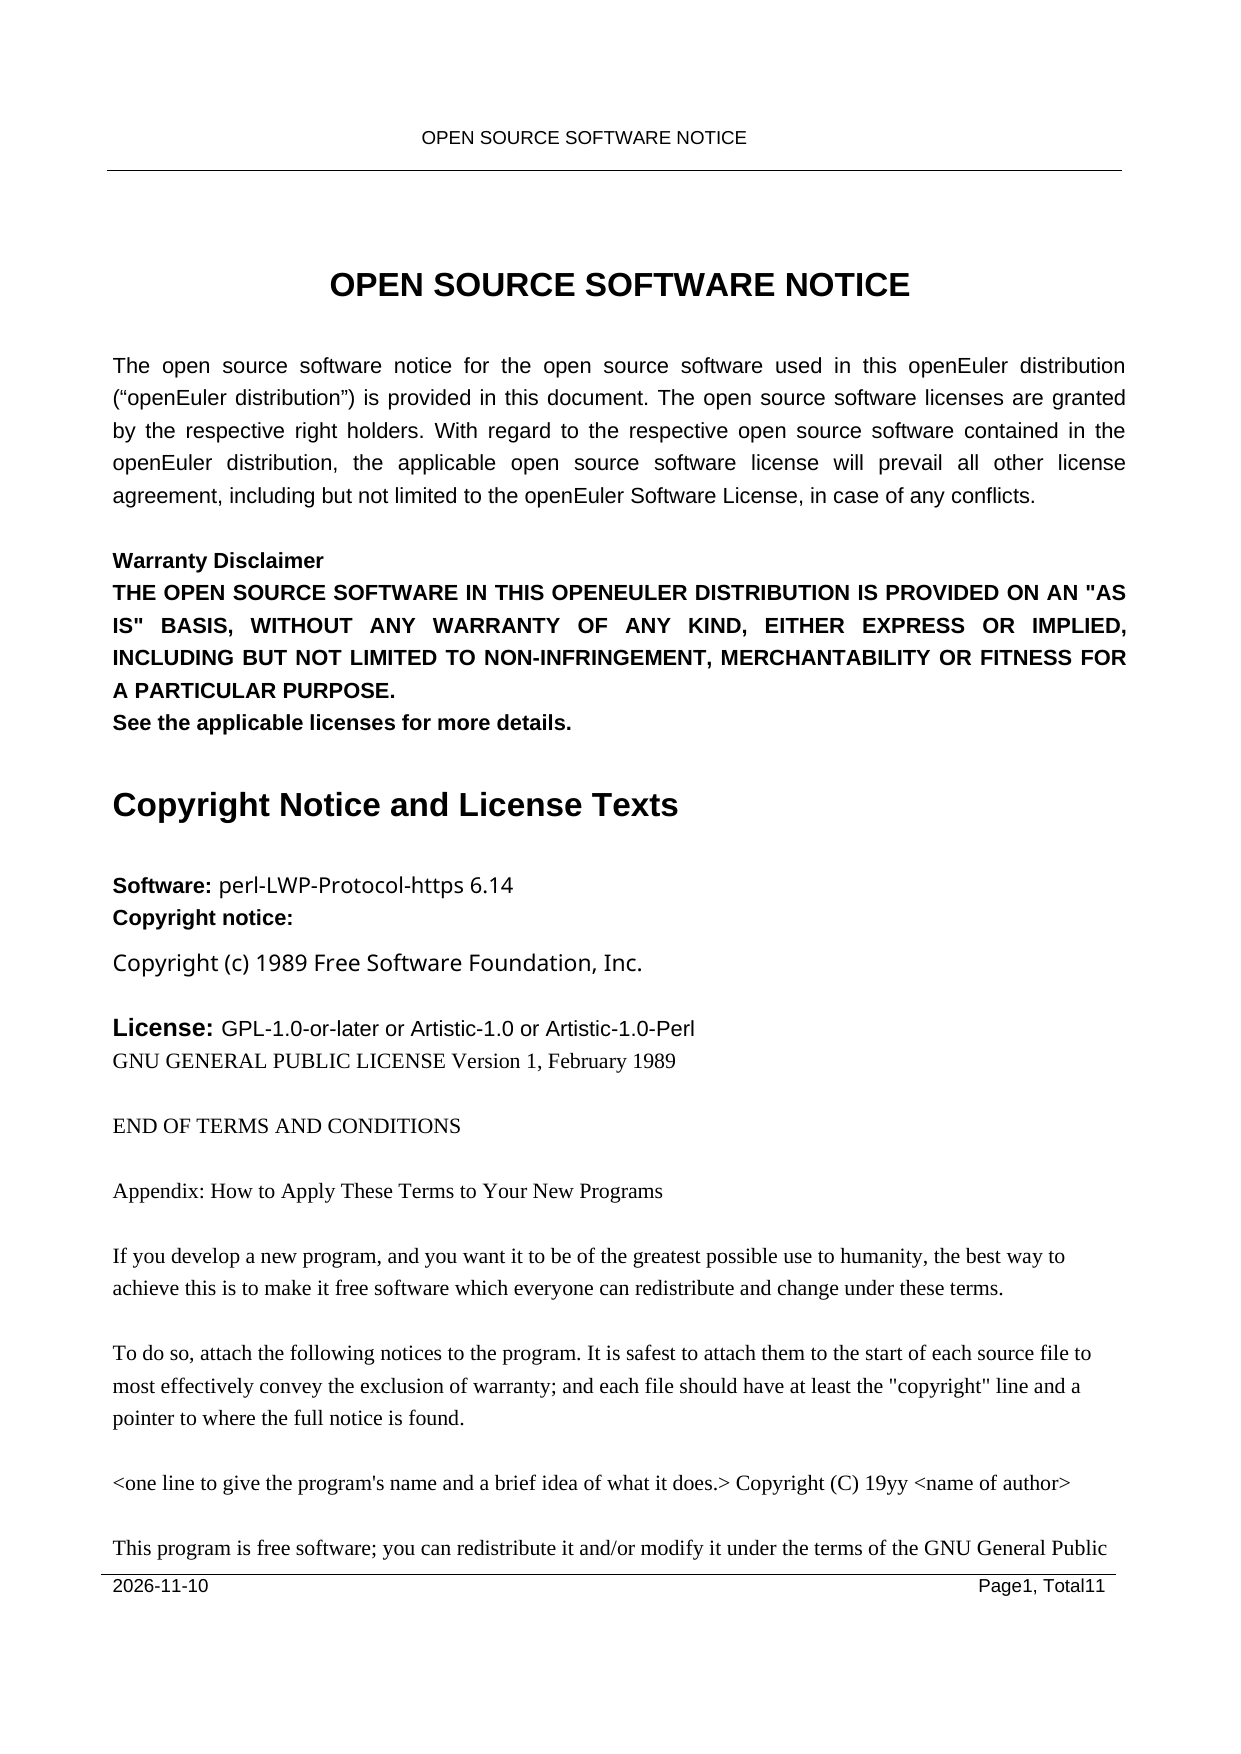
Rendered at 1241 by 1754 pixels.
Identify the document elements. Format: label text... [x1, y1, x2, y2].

text THE OPEN SOURCE SOFTWARE IN THIS OPENEULER DISTRIBUTION IS PROVIDED ON AN "AS IS" BASIS, WITHOUT ANY WARRANTY OF ANY KIND, EITHER EXPRESS OR IMPLIED, INCLUDING BUT NOT LIMITED TO NON-INFRINGEMENT, MERCHANTABILITY OR FITNESS FOR A PARTICULAR PURPOSE. See the applicable licenses for more details. [112, 576, 1128, 739]
text Copyright Notice and License Texts [112, 771, 1128, 836]
text License: GPL-1.0-or-later or Artistic-1.0 or Artistic-1.0-Perl [112, 1012, 1128, 1044]
text Warranty Disclaimer [112, 544, 1128, 576]
text The open source software notice for the open source software used in this openEuler distribution (“openEuler distribution”) is provided in this document. The open source software licenses are granted by the respective right holders. With regard to the respective open source software contained in the openEuler distribution, the applicable open source software license will prevail all other license agreement, including but not limited to the openEuler Software License, in case of any conflicts. [112, 349, 1128, 511]
text OPEN SOURCE SOFTWARE NOTICE [112, 251, 1128, 316]
text Copyright notice: [112, 901, 1128, 934]
text Copyright (c) 1989 Free Software Foundation, Inc. [112, 947, 1128, 1012]
title Software: perl-LWP-Protocol-https 6.14 [112, 869, 1128, 901]
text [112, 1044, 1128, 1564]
